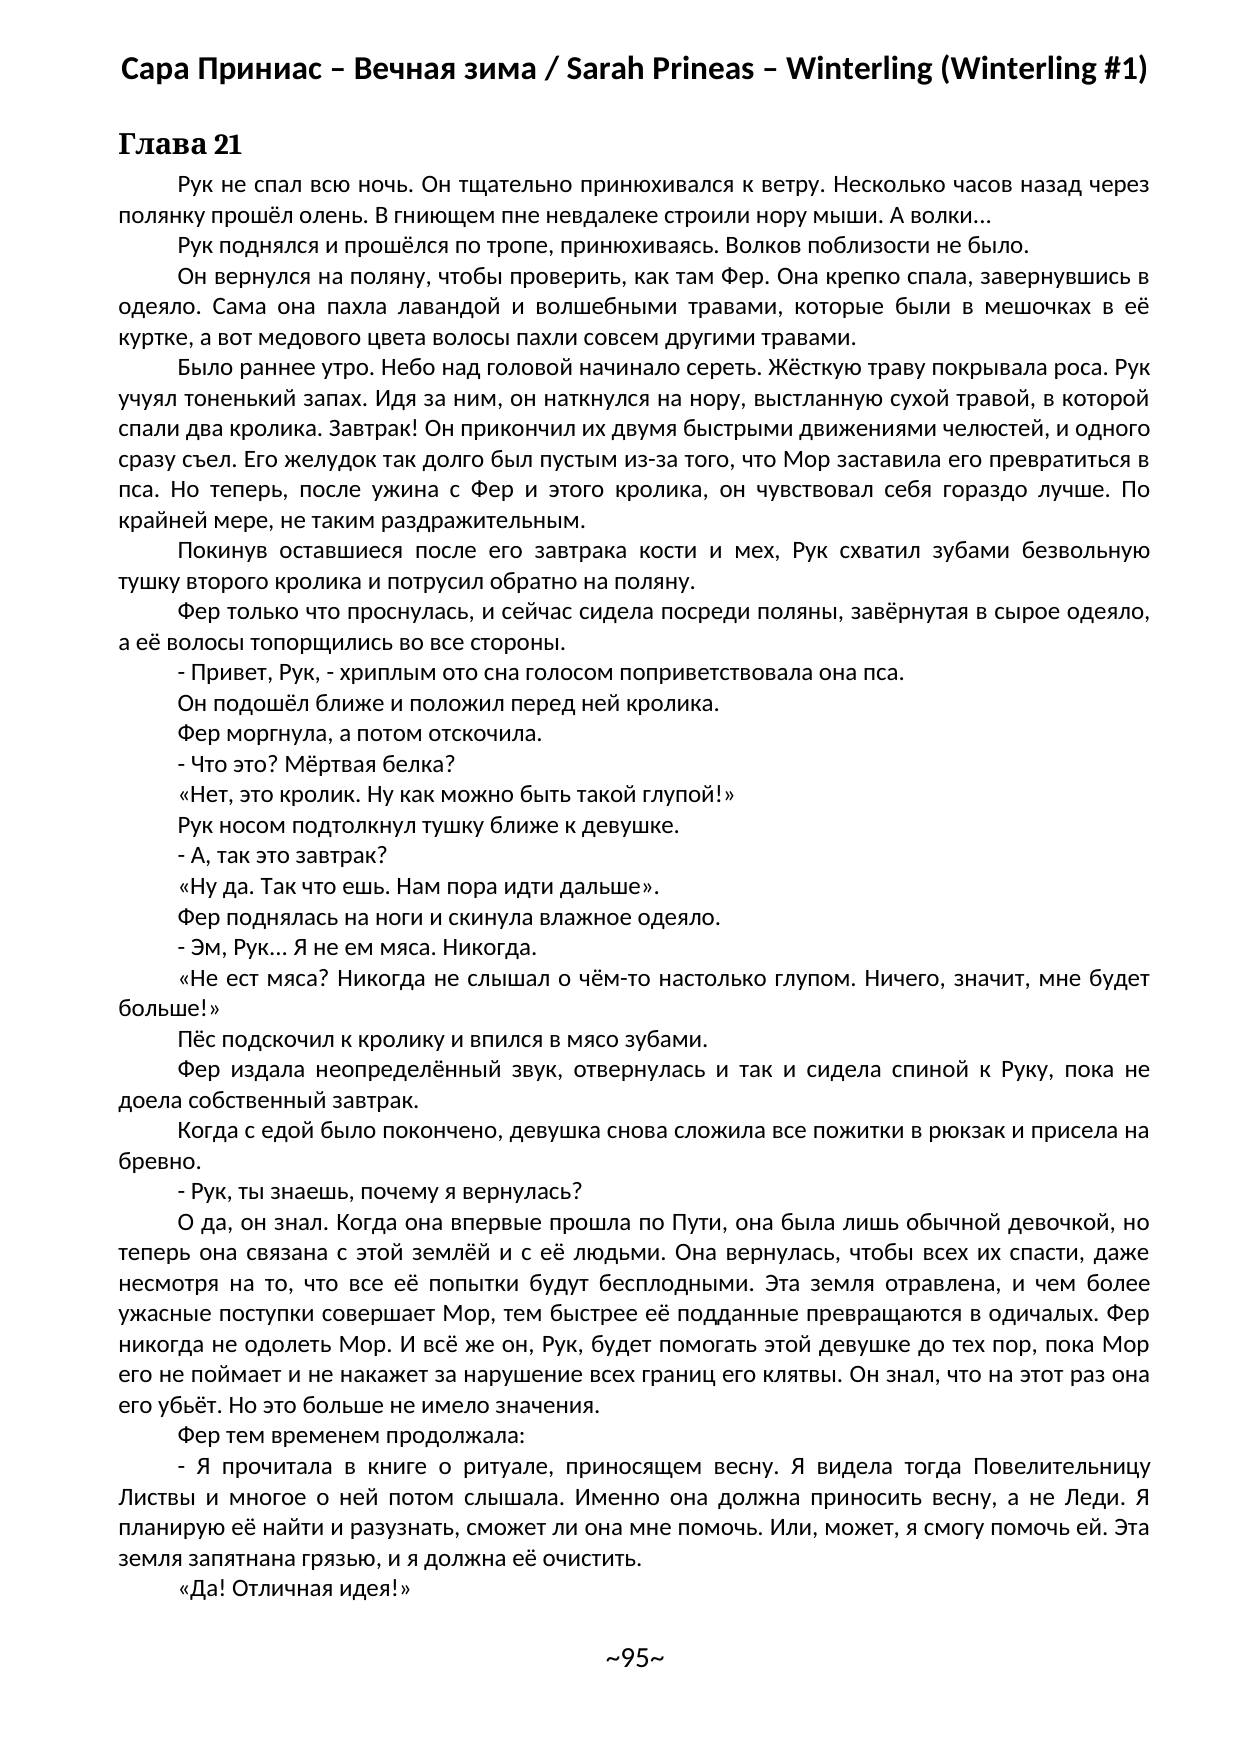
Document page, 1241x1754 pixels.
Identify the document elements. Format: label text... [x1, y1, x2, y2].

text «Нет, это кролик. Ну как можно быть такой глупой!» [118, 779, 1152, 809]
text Рук поднялся и прошёлся по тропе, принюхиваясь. Волков поблизости не было. [118, 229, 1152, 260]
text Фер поднялась на ноги и скинула влажное одеяло. [118, 901, 1152, 931]
text Рук носом подтолкнул тушку ближе к девушке. [118, 809, 1152, 840]
text - Привет, Рук, - хриплым ото сна голосом поприветствовала она пса. [118, 657, 1152, 687]
text Когда с едой было покончено, девушка снова сложила все пожитки в рюкзак и присела на бревно. [118, 1114, 1152, 1175]
text Пёс подскочил к кролику и впился в мясо зубами. [118, 1023, 1152, 1053]
subtitle Глава 21 [118, 128, 1152, 162]
text - Рук, ты знаешь, почему я вернулась? [118, 1175, 1152, 1206]
text Было раннее утро. Небо над головой начинало сереть. Жёсткую траву покрывала роса. Рук учуял тоненький запах. Идя за ним, он наткнулся на нору, выстланную сухой травой, в которой спали два кролика. Завтрак! Он прикончил их двумя быстрыми движениями челюстей, и одного сразу съел. Его желудок так долго был пустым из-за того, что Мор заставила его превратиться в пса. Но теперь, после ужина с Фер и этого кролика, он чувствовал себя гораздо лучше. По крайней мере, не таким раздражительным. [118, 351, 1152, 534]
text - Что это? Мёртвая белка? [118, 748, 1152, 779]
text - Я прочитала в книге о ритуале, приносящем весну. Я видела тогда Повелительницу Листвы и многое о ней потом слышала. Именно она должна приносить весну, а не Леди. Я планирую её найти и разузнать, сможет ли она мне помочь. Или, может, я смогу помочь ей. Эта земля запятнана грязью, и я должна её очистить. [118, 1450, 1152, 1572]
text Он вернулся на поляну, чтобы проверить, как там Фер. Она крепко спала, завернувшись в одеяло. Сама она пахла лавандой и волшебными травами, которые были в мешочках в её куртке, а вот медового цвета волосы пахли совсем другими травами. [118, 260, 1152, 351]
text - А, так это завтрак? [118, 840, 1152, 870]
text Фер моргнула, а потом отскочила. [118, 718, 1152, 748]
text Фер тем временем продолжала: [118, 1419, 1152, 1450]
text О да, он знал. Когда она впервые прошла по Пути, она была лишь обычной девочкой, но теперь она связана с этой землёй и с её людьми. Она вернулась, чтобы всех их спасти, даже несмотря на то, что все её попытки будут бесплодными. Эта земля отравлена, и чем более ужасные поступки совершает Мор, тем быстрее её подданные превращаются в одичалых. Фер никогда не одолеть Мор. И всё же он, Рук, будет помогать этой девушке до тех пор, пока Мор его не поймает и не накажет за нарушение всех границ его клятвы. Он знал, что на этот раз она его убьёт. Но это больше не имело значения. [118, 1206, 1152, 1419]
text «Не ест мяса? Никогда не слышал о чём-то настолько глупом. Ничего, значит, мне будет больше!» [118, 962, 1152, 1023]
text Рук не спал всю ночь. Он тщательно принюхивался к ветру. Несколько часов назад через полянку прошёл олень. В гниющем пне невдалеке строили нору мыши. А волки... [118, 168, 1152, 229]
text Он подошёл ближе и положил перед ней кролика. [118, 687, 1152, 718]
text «Ну да. Так что ешь. Нам пора идти дальше». [118, 870, 1152, 901]
text - Эм, Рук... Я не ем мяса. Никогда. [118, 931, 1152, 962]
text Фер издала неопределённый звук, отвернулась и так и сидела спиной к Руку, пока не доела собственный завтрак. [118, 1053, 1152, 1114]
text «Да! Отличная идея!» [118, 1572, 1152, 1603]
text Фер только что проснулась, и сейчас сидела посреди поляны, завёрнутая в сырое одеяло, а её волосы топорщились во все стороны. [118, 596, 1152, 657]
text Покинув оставшиеся после его завтрака кости и мех, Рук схватил зубами безвольную тушку второго кролика и потрусил обратно на поляну. [118, 534, 1152, 596]
